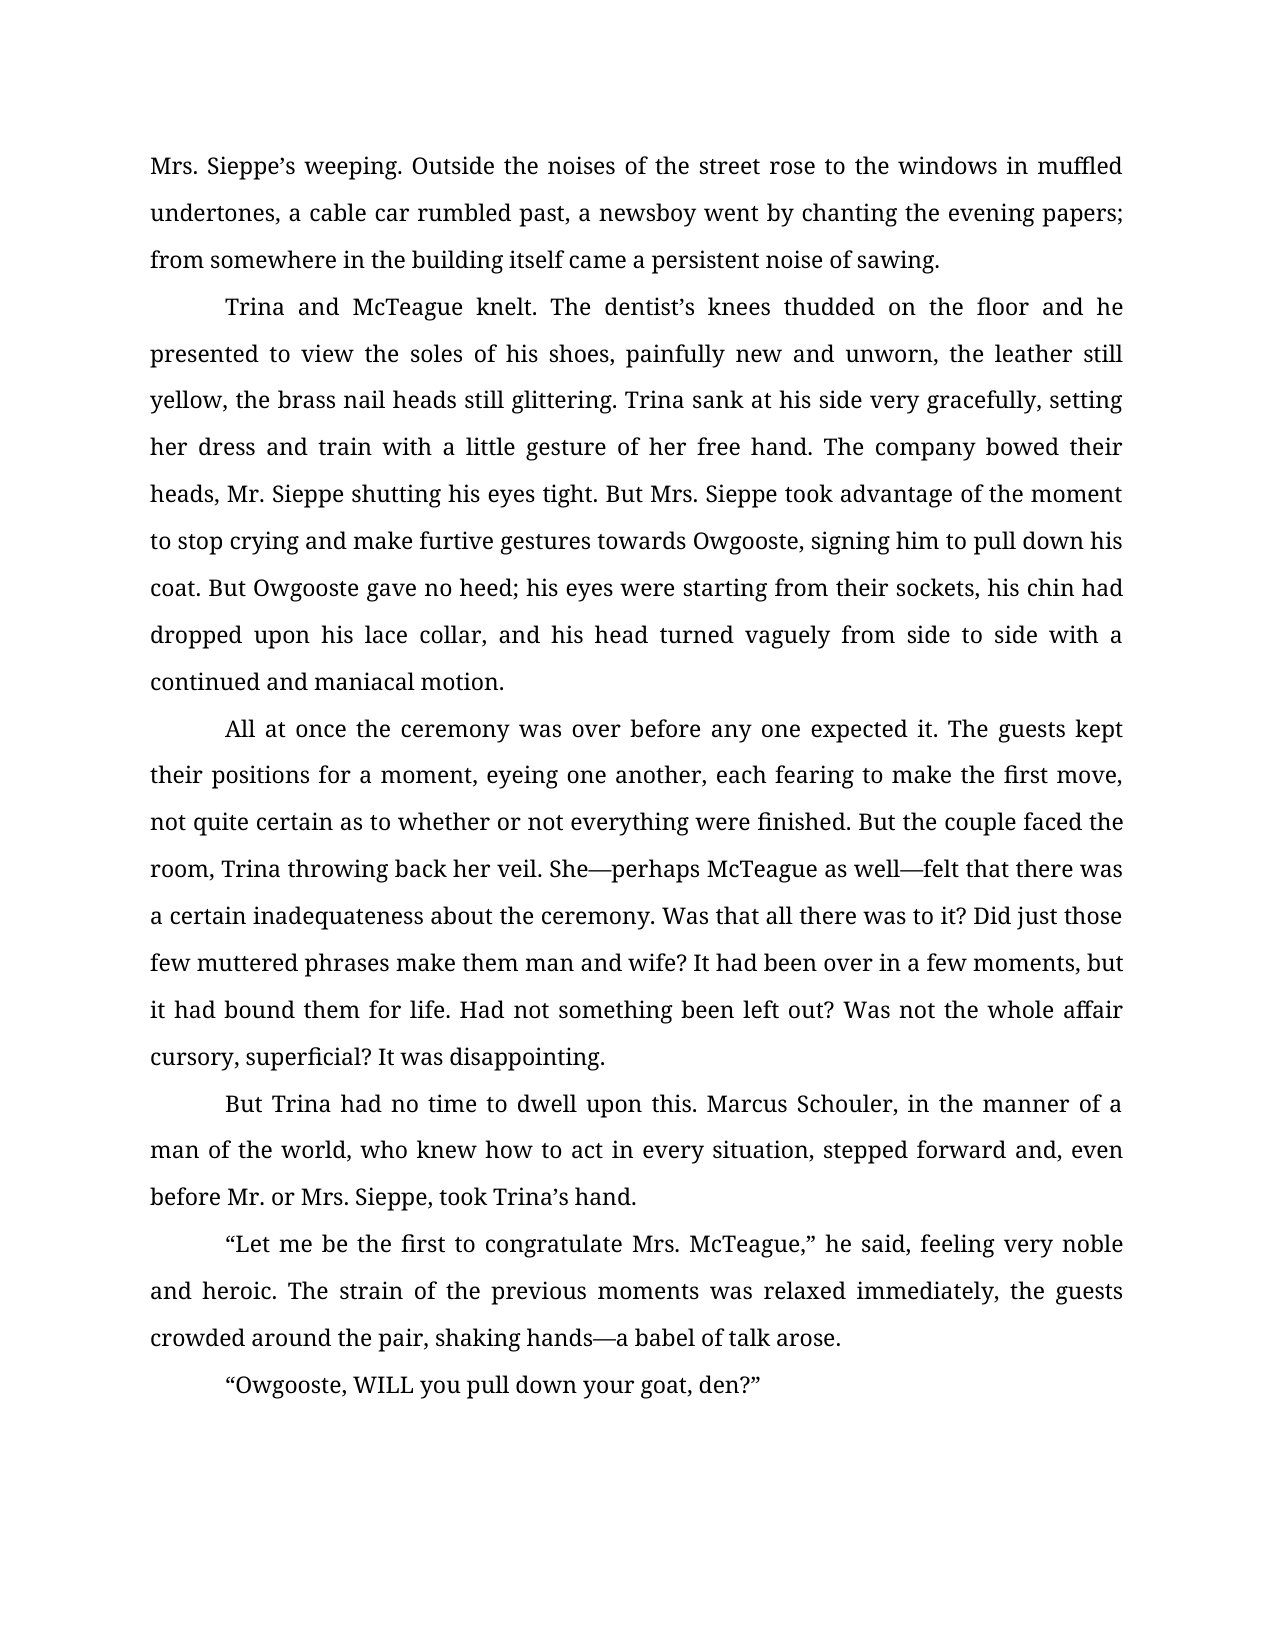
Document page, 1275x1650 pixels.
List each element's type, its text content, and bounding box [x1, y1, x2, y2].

text All at once the ceremony was over before any one expected it. The guests kept their positions for a moment, eyeing one another, each fearing to make the first move, not quite certain as to whether or not everything were finished. But the couple faced the room, Trina throwing back her veil. She—perhaps McTeague as well—felt that there was a certain inadequateness about the ceremony. Was that all there was to it? Did just those few muttered phrases make them man and wife? It had been over in a few moments, but it had bound them for life. Had not something been left out? Was not the whole affair cursory, superficial? It was disappointing. [150, 712, 1125, 1072]
text Trina and McTeague knelt. The dentist’s knees thudded on the floor and he presented to view the soles of his shoes, painfully new and unworn, the leather still yellow, the brass nail heads still glittering. Trina sank at his side very gracefully, setting her dress and train with a little gesture of her free hand. The company bowed their heads, Mr. Sieppe shutting his eyes tight. But Mrs. Sieppe took advantage of the moment to stop crying and make furtive gestures towards Owgooste, signing him to pull down his coat. But Owgooste gave no heed; his eyes were starting from their sockets, his chin had dropped upon his lace collar, and his head turned vaguely from side to side with a continued and maniacal motion. [150, 291, 1125, 697]
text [150, 150, 1125, 275]
text But Trina had no time to dwell upon this. Marcus Schouler, in the manner of a man of the world, who knew how to act in every situation, stepped forward and, even before Mr. or Mrs. Sieppe, took Trina’s hand. [150, 1087, 1125, 1212]
text “Let me be the first to congratulate Mrs. McTeague,” he said, feeling very noble and heroic. The strain of the previous moments was relaxed immediately, the guests crowded around the pair, shaking hands—a babel of talk arose. [150, 1228, 1125, 1353]
text “Owgooste, WILL you pull down your goat, den?” [150, 1369, 1125, 1400]
